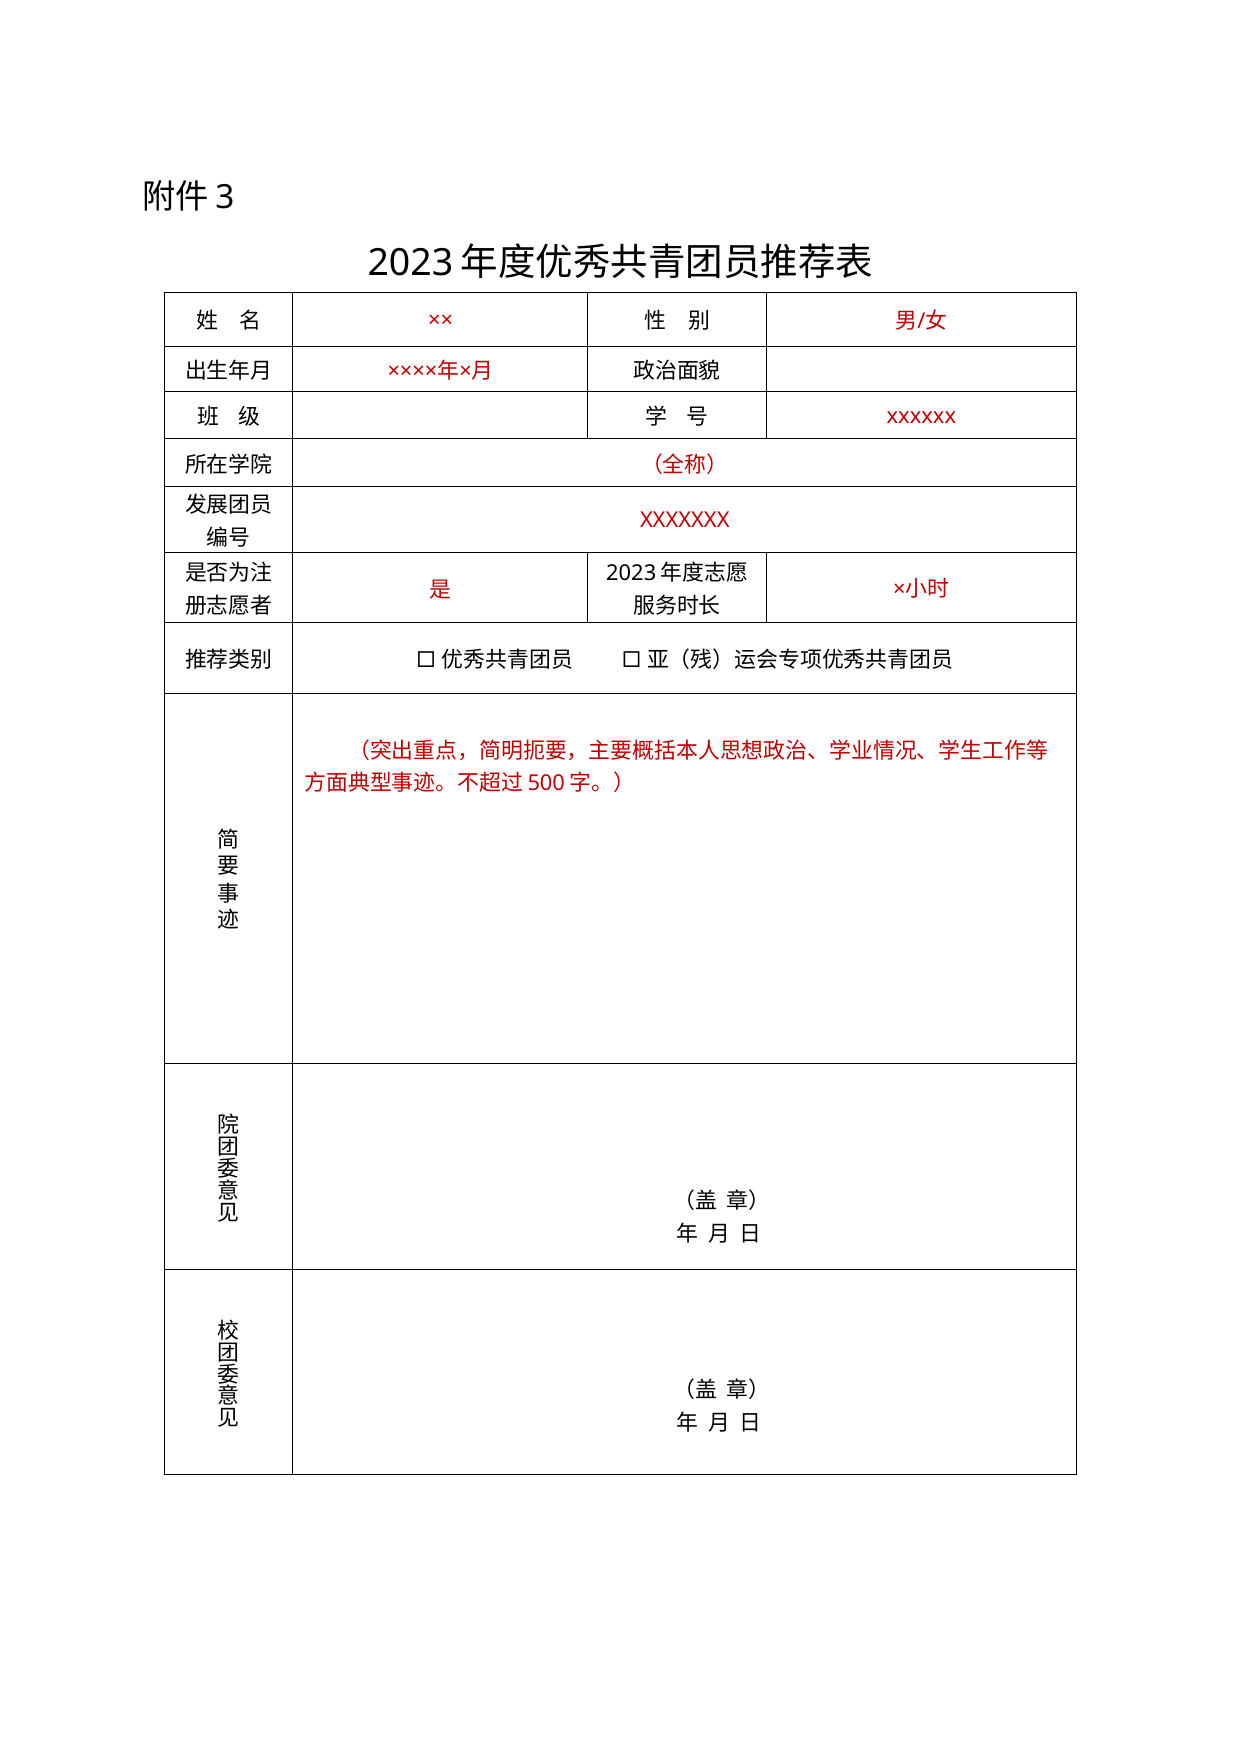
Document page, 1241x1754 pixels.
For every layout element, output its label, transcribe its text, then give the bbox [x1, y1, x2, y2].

table_cell 简 要 事 迹 [165, 694, 292, 1063]
table_cell 是 [293, 553, 587, 622]
table_cell （全称） [293, 439, 1076, 486]
table_header 姓 名 [165, 293, 292, 346]
table_cell 班 级 [165, 392, 292, 438]
table_cell （盖 章） 年 月 日 [293, 1064, 1076, 1269]
table_cell 是否为注册志愿者 [165, 553, 292, 622]
table_cell 学 号 [588, 392, 766, 438]
table_cell 推荐类别 [165, 623, 292, 693]
table_cell [293, 392, 587, 438]
table_cell 政治面貌 [588, 347, 766, 391]
table_header 性别 [588, 293, 766, 346]
table_cell 所在学院 [165, 439, 292, 486]
text 附件3 [142, 162, 1098, 227]
table_header ×× [293, 293, 587, 346]
table_cell 院团委意见 [165, 1064, 292, 1269]
table_cell [767, 347, 1076, 391]
table_cell 发展团员编号 [165, 487, 292, 552]
table_cell （盖 章） 年 月 日 [293, 1270, 1076, 1474]
table_cell ×小时 [767, 553, 1076, 622]
table_header 男/女 [767, 293, 1076, 346]
table_cell （突出重点，简明扼要，主要概括本人思想政治、学业情况、学生工作等方面典型事迹。不超过500字。） [293, 694, 1076, 1063]
table_cell XXXXXXX [293, 487, 1076, 552]
text 2023年度优秀共青团员推荐表 [142, 227, 1098, 292]
table_cell 2023年度志愿服务时长 [588, 553, 766, 622]
table_cell 优秀共青团员 亚（残）运会专项优秀共青团员 [293, 623, 1076, 693]
table_cell xxxxxx [767, 392, 1076, 438]
table_cell 出生年月 [165, 347, 292, 391]
table_cell ××××年×月 [293, 347, 587, 391]
table_cell 校团委意见 [165, 1270, 292, 1474]
